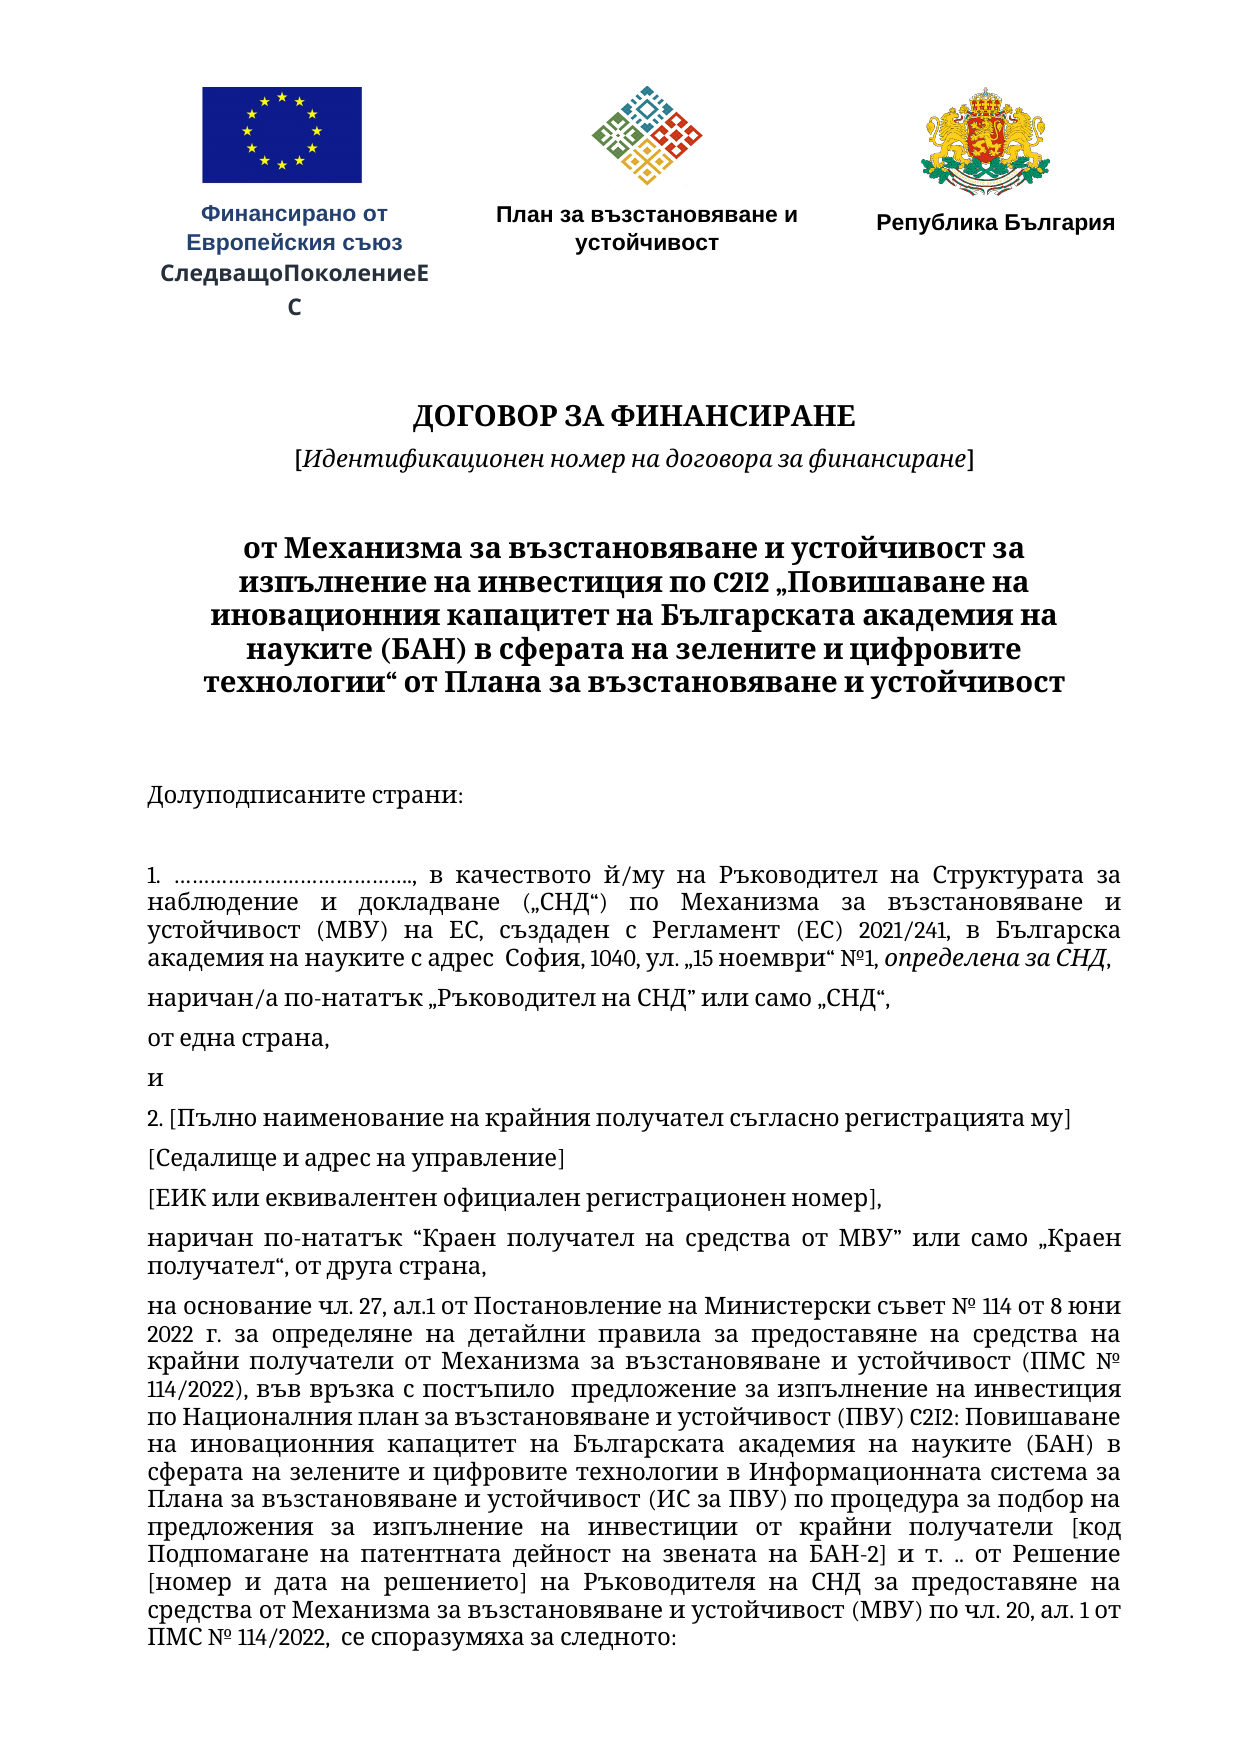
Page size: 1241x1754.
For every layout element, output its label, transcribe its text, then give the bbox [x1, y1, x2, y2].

picture [199, 87, 364, 186]
picture [590, 86, 704, 186]
text и [147, 1065, 1122, 1092]
text наричан/а по-нататък „Ръководител на СНД” или само „СНД“, [147, 984, 1122, 1012]
text [Седалище и адрес на управление] [147, 1145, 1122, 1173]
text 1. …………………………………., в качеството й/му на Ръководител на Структурата за наблюдение и докладване („СНД“) по Механизма за възстановяване и устойчивост (МВУ) на ЕС, създаден с Регламент (ЕС) 2021/241, в Българска академия на науките с адрес София, 1040, ул. „15 ноември“ №1, определена за СНД, [147, 862, 1122, 972]
text 2. [Пълно наименование на крайния получател съгласно регистрацията му] [147, 1105, 1122, 1132]
text [Идентификационен номер на договора за финансиране] [147, 446, 1122, 474]
text от една страна, [147, 1025, 1122, 1052]
text от Механизма за възстановяване и устойчивост за изпълнение на инвестиция по C2I2 „Повишаване на иновационния капацитет на Българската академия на науките (БАН) в сферата на зелените и цифровите технологии“ от Плана за възстановяване и устойчивост [147, 532, 1122, 700]
picture [920, 86, 1051, 196]
text Долуподписаните страни: [147, 781, 1122, 809]
text наричан по-нататък “Краен получател на средства от МВУ” или само „Краен получател“, от друга страна, [147, 1225, 1122, 1280]
text [ЕИК или еквивалентен официален регистрационен номер], [147, 1185, 1122, 1213]
text ДОГОВОР за финансиране [147, 400, 1122, 434]
text на основание чл. 27, ал.1 от Постановление на Министерски съвет № 114 от 8 юни 2022 г. за определяне на детайлни правила за предоставяне на средства на крайни получатели от Механизма за възстановяване и устойчивост (ПМС № 114/2022), във връзка с постъпило предложение за изпълнение на инвестиция по Националния план за възстановяване и устойчивост (ПВУ) C2I2: Повишаване на иновационния капацитет на Българската академия на науките (БАН) в сферата на зелените и цифровите технологии в Информационната система за Плана за възстановяване и устойчивост (ИС за ПВУ) по процедура за подбор на предложения за изпълнение на инвестиции от крайни получатели [код Подпомагане на патентната дейност на звената на БАН-2] и т. .. от Решение [номер и дата на решението] на Ръководителя на СНД за предоставяне на средства от Механизма за възстановяване и устойчивост (МВУ) по чл. 20, ал. 1 от ПМС № 114/2022, се споразумяха за следното: [147, 1293, 1122, 1652]
